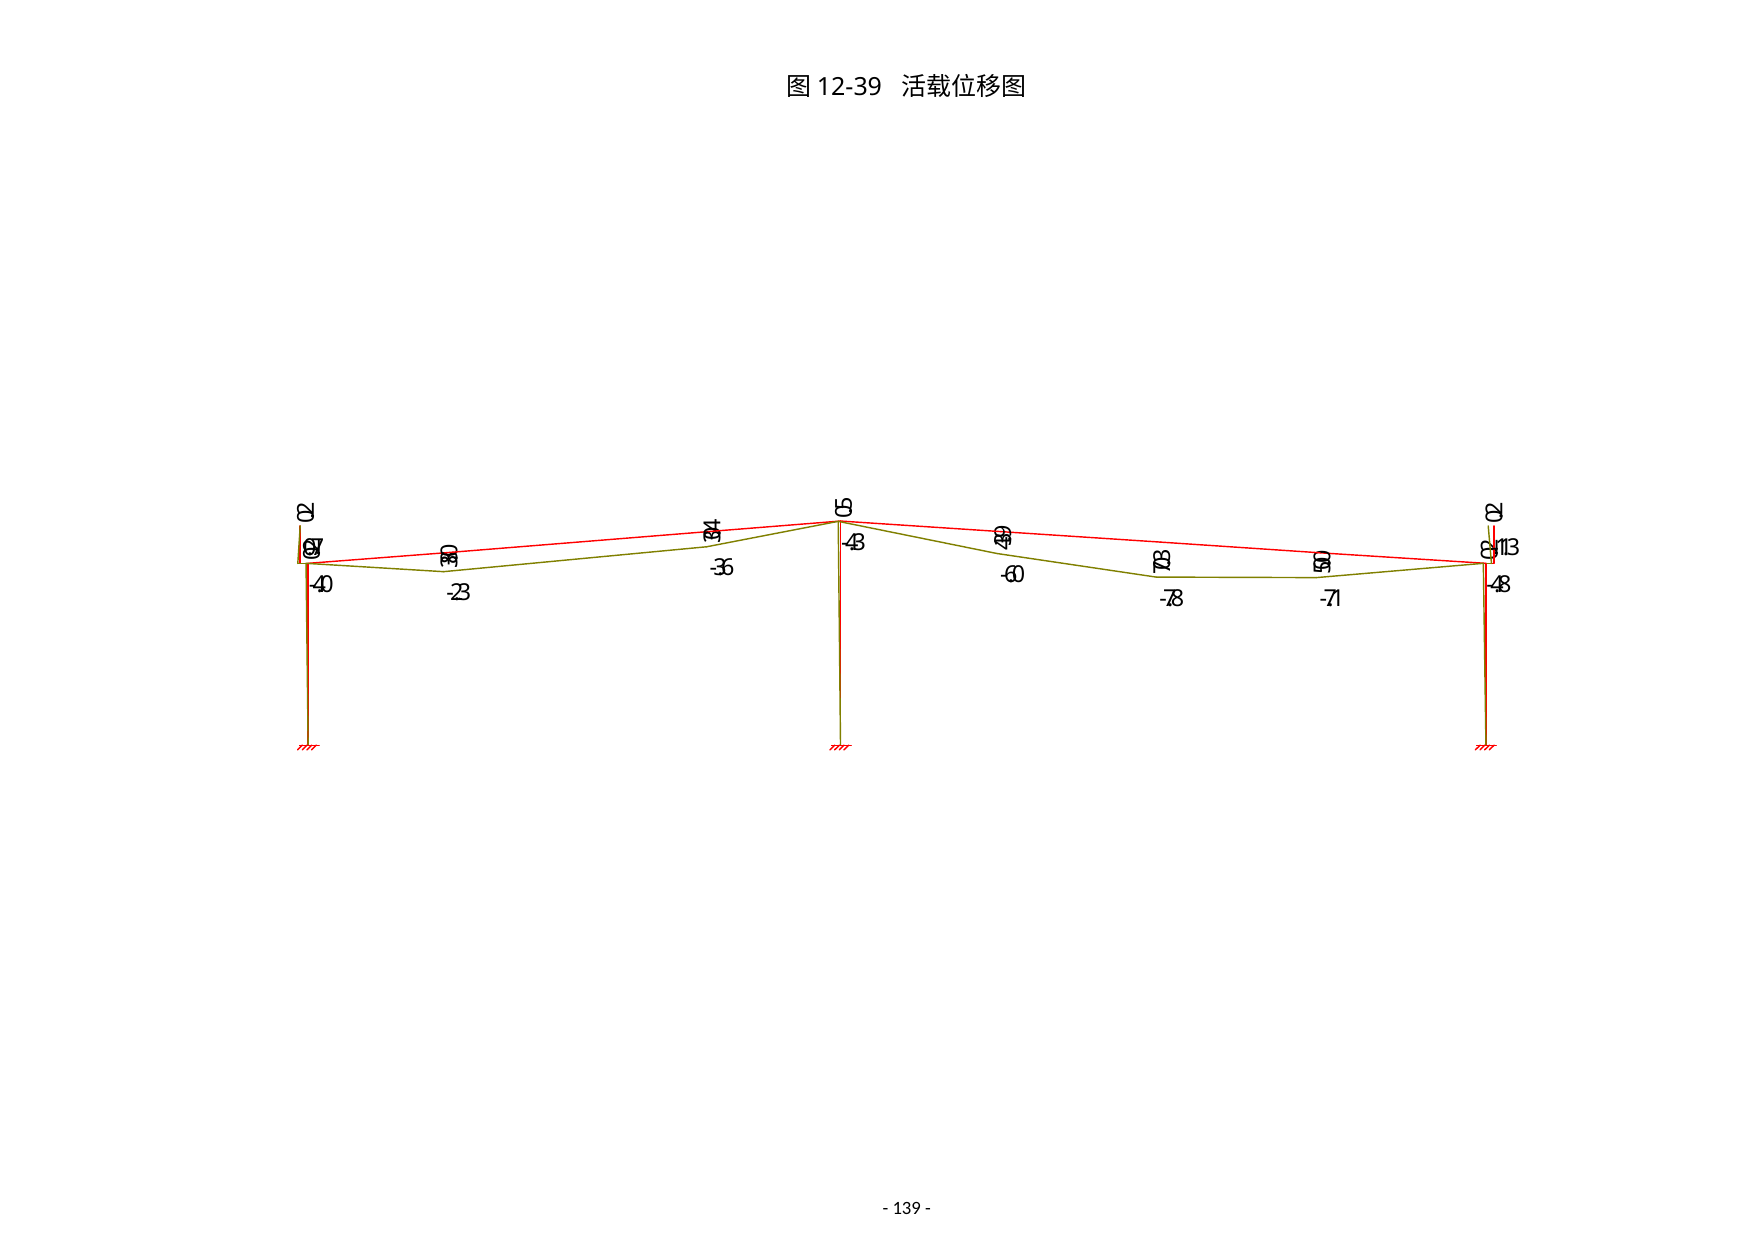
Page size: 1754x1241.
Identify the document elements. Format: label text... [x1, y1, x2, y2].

text 图12-39 活载位移图 [148, 61, 1665, 108]
